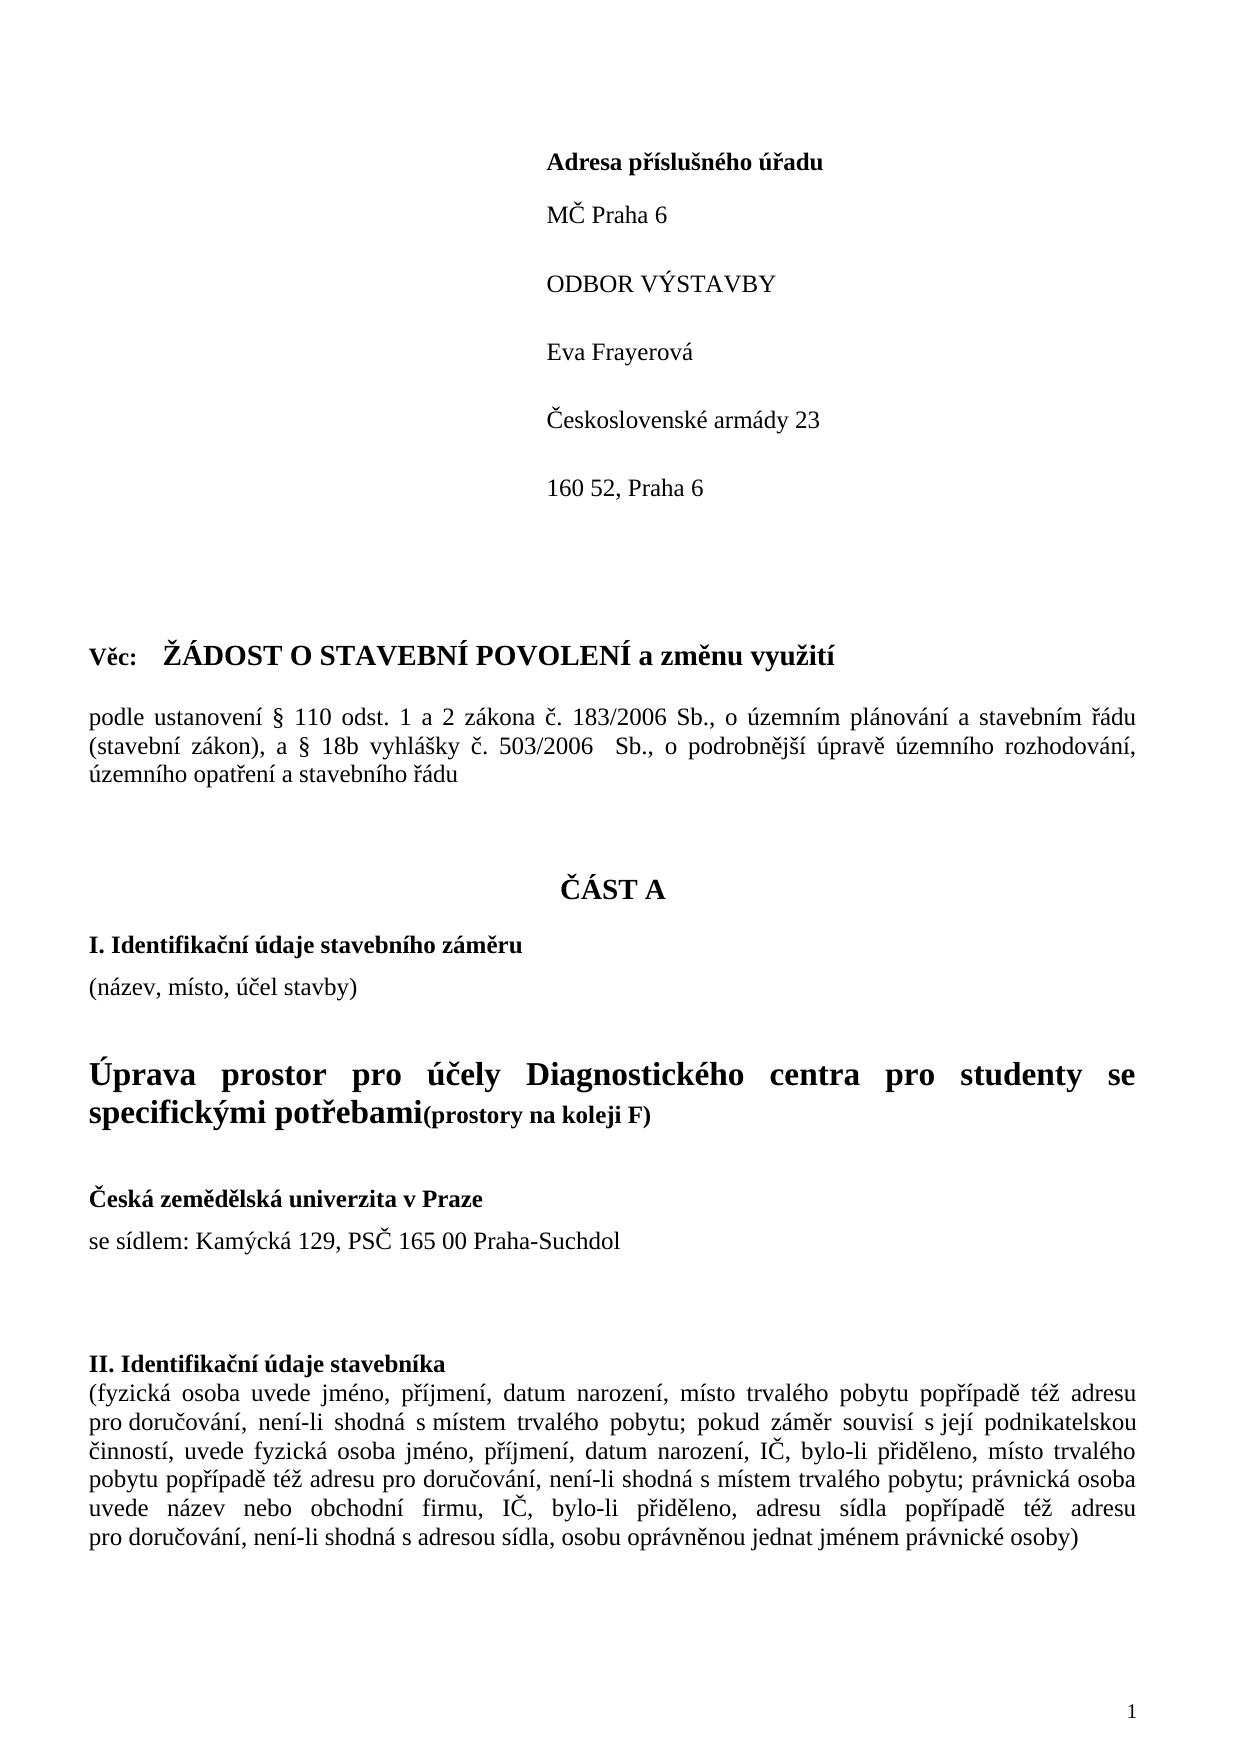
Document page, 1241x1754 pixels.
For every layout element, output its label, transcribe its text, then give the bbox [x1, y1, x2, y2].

text Československé armády 23 [89, 405, 1137, 434]
text MČ Praha 6 [89, 201, 1137, 229]
text (fyzická osoba uvede jméno, příjmení, datum narození, místo trvalého pobytu popřípadě též adresu pro doručování, není-li shodná s místem trvalého pobytu; pokud záměr souvisí s její podnikatelskou činností, uvede fyzická osoba jméno, příjmení, datum narození, IČ, bylo-li přiděleno, místo trvalého pobytu popřípadě též adresu pro doručování, není-li shodná s místem trvalého pobytu; právnická osoba uvede název nebo obchodní firmu, IČ, bylo-li přiděleno, adresu sídla popřípadě též adresu pro doručování, není-li shodná s adresou sídla, osobu oprávněnou jednat jménem právnické osoby) [89, 1378, 1137, 1551]
text II. Identifikační údaje stavebníka [89, 1349, 1137, 1378]
text (název, místo, účel stavby) [89, 972, 1137, 1000]
text ODBOR VÝSTAVBY [89, 269, 1137, 297]
text ČÁST A [89, 872, 1137, 905]
text I. Identifikační údaje stavebního záměru [89, 930, 1137, 959]
text Adresa příslušného úřadu [89, 147, 1137, 176]
text Úprava prostor pro účely Diagnostického centra pro studenty se specifickými potřebami(prostory na koleji F) [89, 1054, 1137, 1131]
text Česká zemědělská univerzita v Praze [89, 1184, 1137, 1213]
text 160 52, Praha 6 [89, 473, 1137, 502]
text Eva Frayerová [89, 337, 1137, 366]
text se sídlem: Kamýcká 129, PSČ 165 00 Praha-Suchdol [89, 1226, 1137, 1254]
text podle ustanovení § 110 odst. 1 a 2 zákona č. 183/2006 Sb., o územním plánování a stavebním řádu (stavební zákon), a § 18b vyhlášky č. 503/2006 Sb., o podrobnější úpravě územního rozhodování, územního opatření a stavebního řádu [89, 702, 1137, 788]
text Věc: ŽÁDOST O STAVEBNÍ POVOLENÍ a změnu využití [89, 638, 1137, 672]
